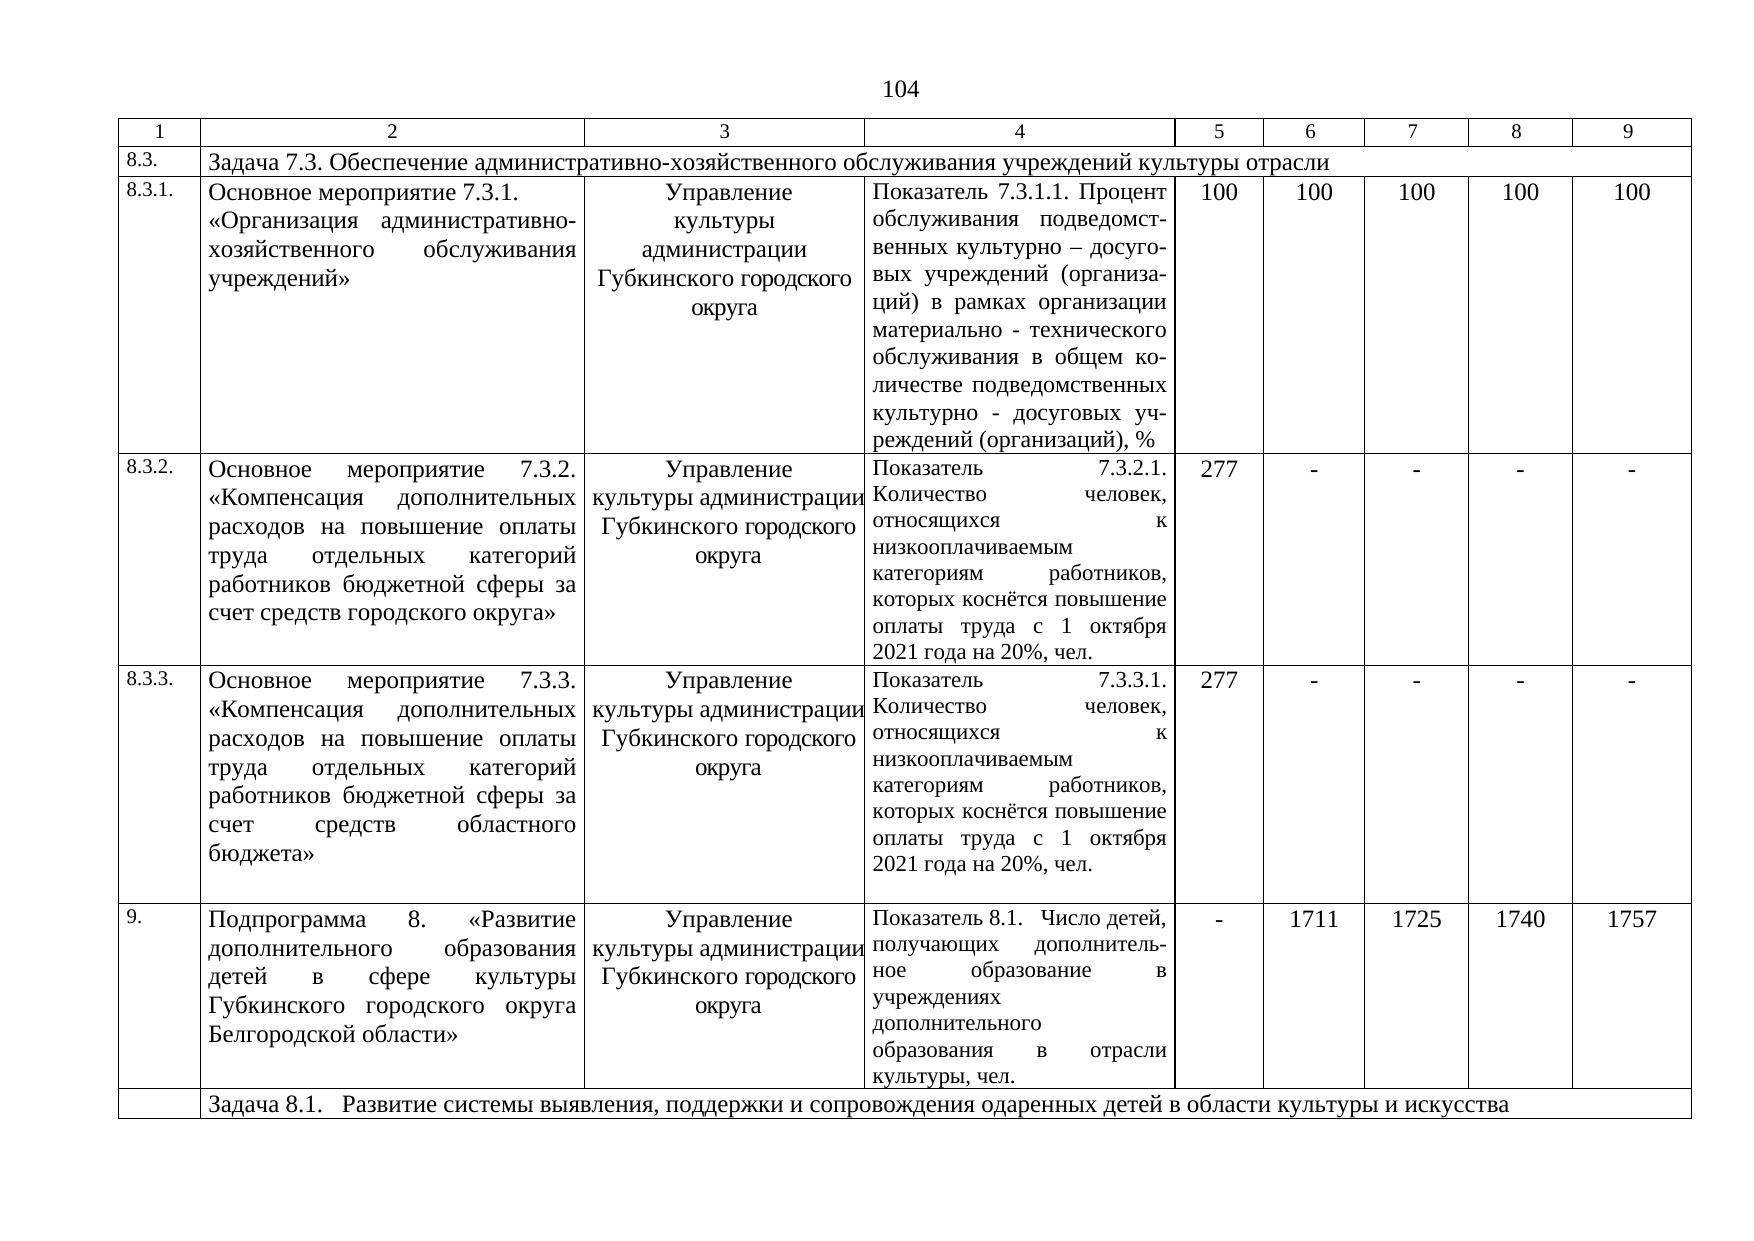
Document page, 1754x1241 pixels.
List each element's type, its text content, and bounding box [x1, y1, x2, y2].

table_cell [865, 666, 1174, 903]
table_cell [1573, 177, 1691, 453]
table_header 2 [201, 119, 584, 146]
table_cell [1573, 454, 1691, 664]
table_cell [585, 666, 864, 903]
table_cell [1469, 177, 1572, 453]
table_header 5 [1176, 119, 1263, 146]
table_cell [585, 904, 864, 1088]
table_header 9 [1573, 119, 1691, 146]
table_header 6 [1264, 119, 1364, 146]
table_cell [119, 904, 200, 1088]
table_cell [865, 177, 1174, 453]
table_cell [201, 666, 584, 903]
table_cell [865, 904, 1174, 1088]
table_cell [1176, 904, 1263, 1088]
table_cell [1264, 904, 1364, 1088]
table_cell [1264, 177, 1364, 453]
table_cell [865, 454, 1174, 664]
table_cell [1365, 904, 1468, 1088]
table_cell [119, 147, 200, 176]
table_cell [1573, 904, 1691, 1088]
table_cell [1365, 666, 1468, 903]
table_header 7 [1365, 119, 1468, 146]
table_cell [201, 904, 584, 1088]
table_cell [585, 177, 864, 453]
table_header 1 [119, 119, 200, 146]
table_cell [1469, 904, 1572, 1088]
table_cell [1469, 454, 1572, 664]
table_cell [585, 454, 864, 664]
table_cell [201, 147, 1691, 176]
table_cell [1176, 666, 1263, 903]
table_header 3 [585, 119, 864, 146]
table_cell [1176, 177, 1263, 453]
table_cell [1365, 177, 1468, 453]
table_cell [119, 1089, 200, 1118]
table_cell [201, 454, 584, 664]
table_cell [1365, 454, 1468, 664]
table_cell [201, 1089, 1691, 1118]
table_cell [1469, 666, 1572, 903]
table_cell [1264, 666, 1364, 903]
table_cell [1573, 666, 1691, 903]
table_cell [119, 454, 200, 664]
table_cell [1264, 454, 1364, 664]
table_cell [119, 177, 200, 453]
table_header 8 [1469, 119, 1572, 146]
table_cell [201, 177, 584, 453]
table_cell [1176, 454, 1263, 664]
table_header 4 [865, 119, 1174, 146]
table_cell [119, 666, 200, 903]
